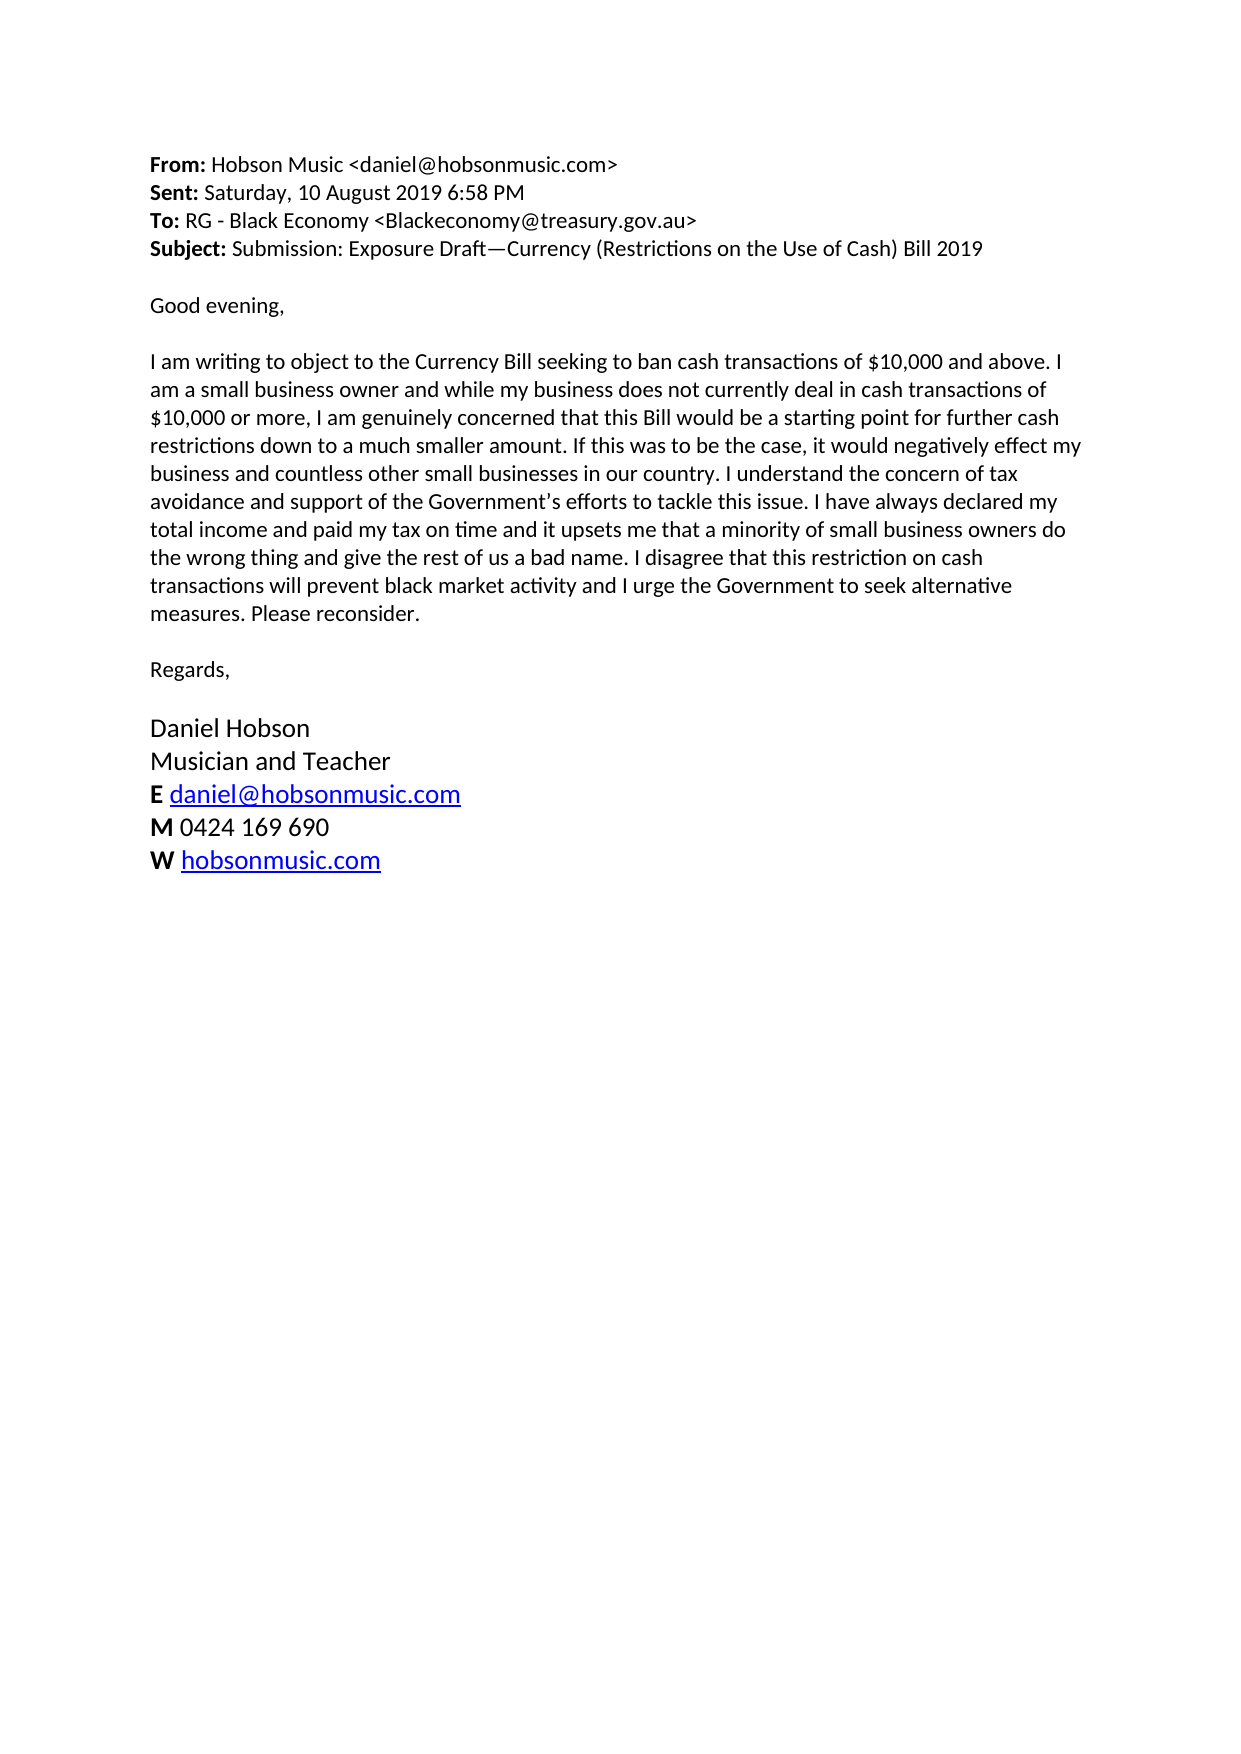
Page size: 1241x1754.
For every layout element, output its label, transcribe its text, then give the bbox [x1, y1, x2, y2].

text From: Hobson Music <daniel@hobsonmusic.com> Sent: Saturday, 10 August 2019 6:58 PM To: RG - Black Economy <Blackeconomy@treasury.gov.au> Subject: Submission: Exposure Draft—Currency (Restrictions on the Use of Cash) Bill 2019 [150, 150, 1090, 262]
text M 0424 169 690 [150, 810, 1090, 843]
text E daniel@hobsonmusic.com [150, 777, 1090, 810]
text I am writing to object to the Currency Bill seeking to ban cash transactions of $10,000 and above. I am a small business owner and while my business does not currently deal in cash transactions of $10,000 or more, I am genuinely concerned that this Bill would be a starting point for further cash restrictions down to a much smaller amount. If this was to be the case, it would negatively effect my business and countless other small businesses in our country. I understand the concern of tax avoidance and support of the Government’s efforts to tackle this issue. I have always declared my total income and paid my tax on time and it upsets me that a minority of small business owners do the wrong thing and give the rest of us a bad name. I disagree that this restriction on cash transactions will prevent black market activity and I urge the Government to seek alternative measures. Please reconsider. [150, 347, 1090, 627]
text W hobsonmusic.com [150, 843, 1090, 876]
text Daniel Hobson [150, 711, 1090, 744]
text Musician and Teacher [150, 744, 1090, 777]
text Regards, [150, 655, 1090, 683]
text Good evening, [150, 291, 1090, 319]
